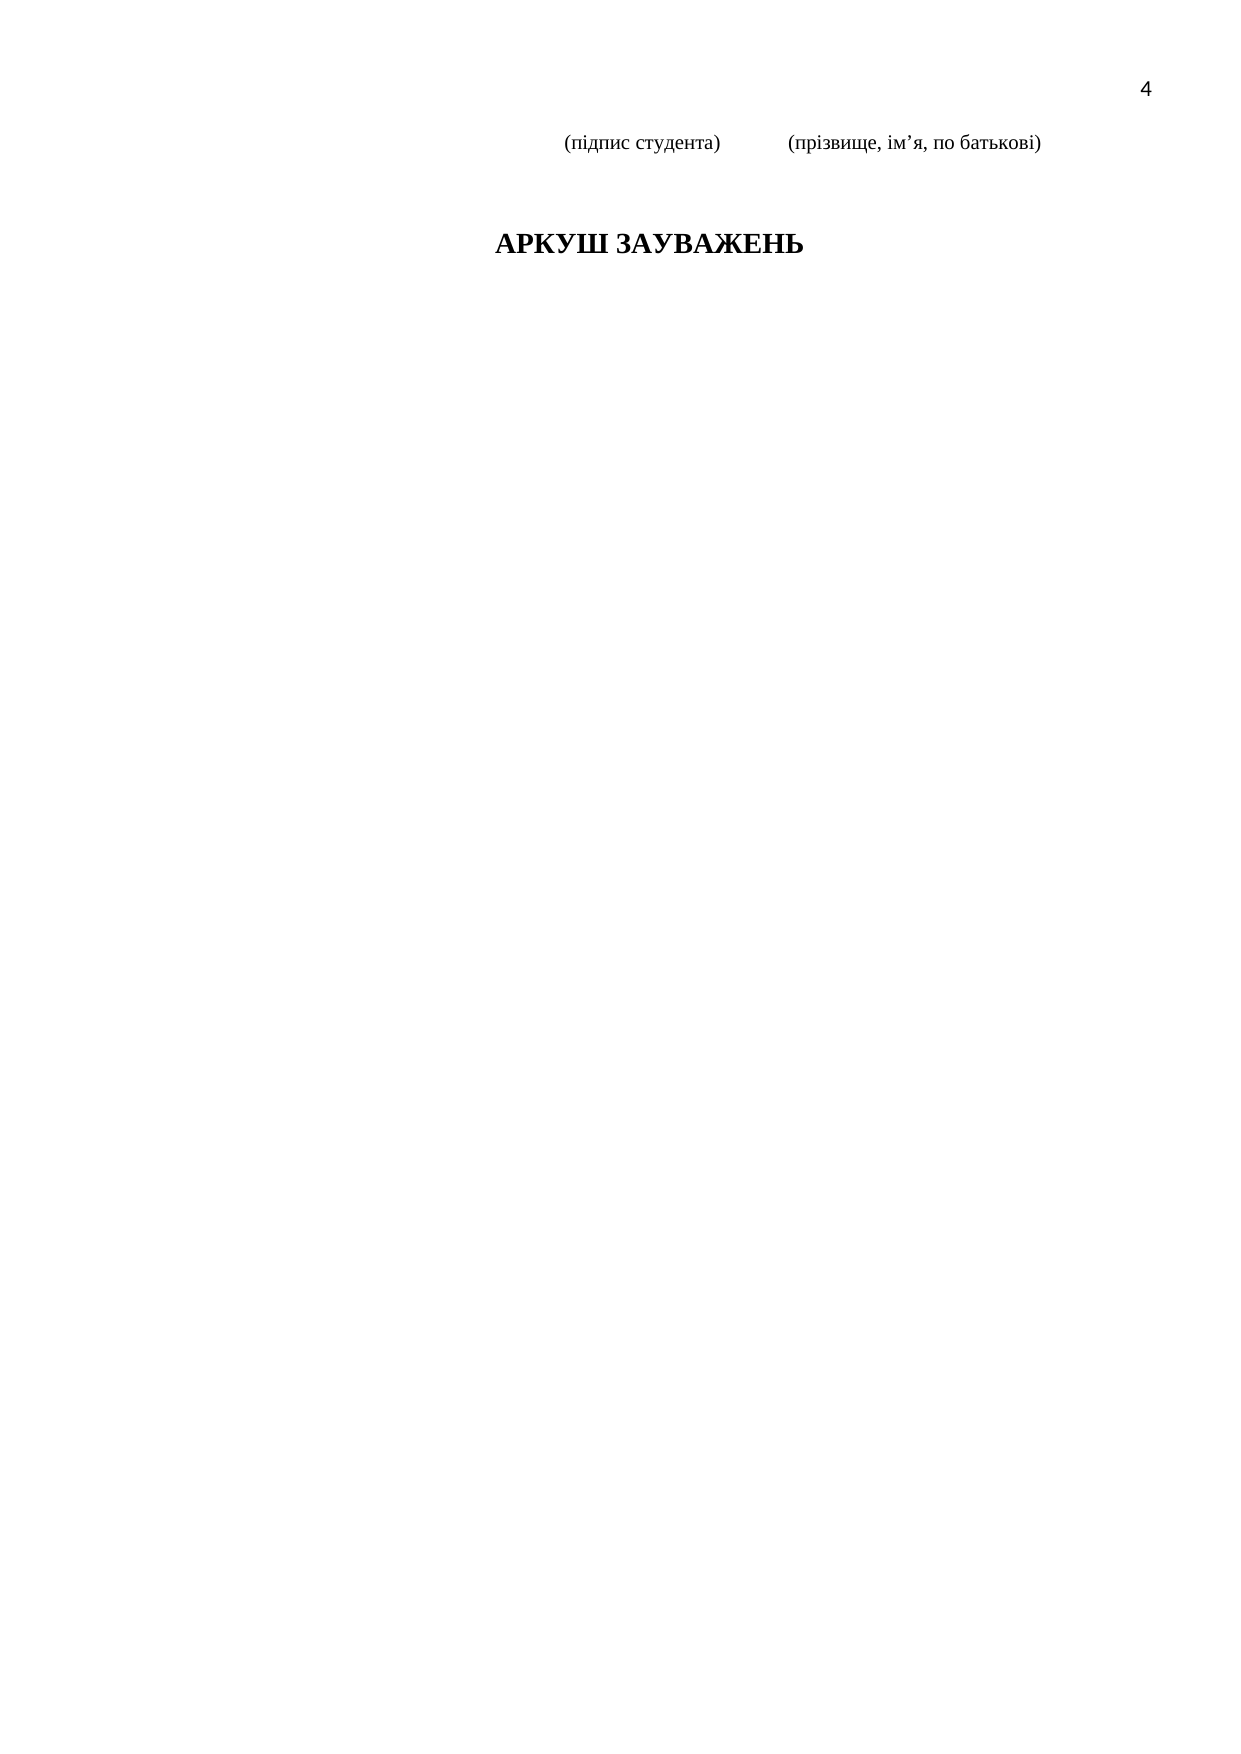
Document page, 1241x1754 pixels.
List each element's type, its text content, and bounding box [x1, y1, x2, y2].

text (підпис студента) (прізвище, ім’я, по батькові) [148, 130, 1152, 154]
text АРКУШ ЗАУВАЖЕНЬ [148, 226, 1152, 259]
